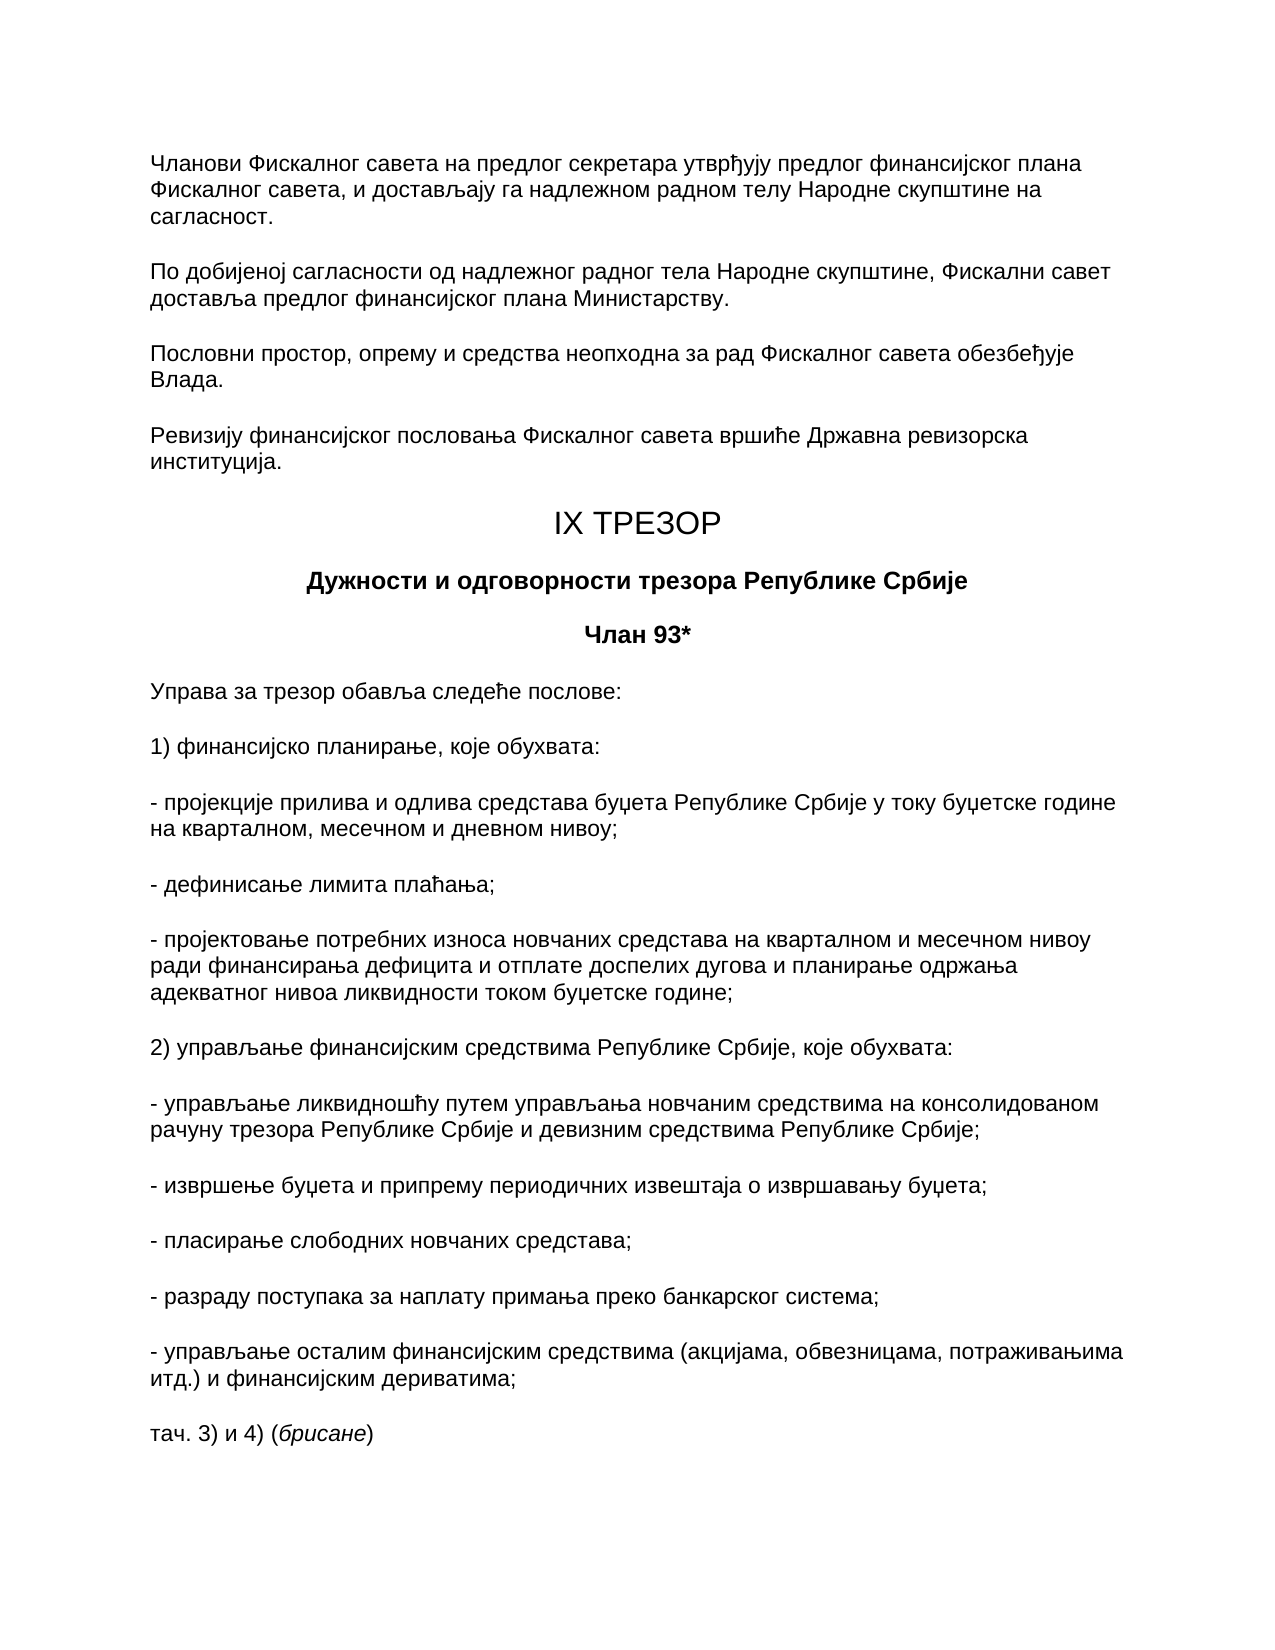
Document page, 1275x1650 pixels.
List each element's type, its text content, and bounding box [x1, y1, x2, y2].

text - пласирање слободних новчаних средстава; [150, 1227, 1125, 1253]
text - разраду поступака за наплату примања преко банкарског система; [150, 1283, 1125, 1309]
text - управљање ликвидношћу путем управљања новчаним средствима на консолидованом рачуну трезора Републике Србије и девизним средствима Републике Србије; [150, 1090, 1125, 1142]
text - дефинисање лимита плаћања; [150, 871, 1125, 897]
text По добијеној сагласности од надлежног радног тела Народне скупштине, Фискални савет доставља предлог финансијског плана Министарству. [150, 258, 1125, 311]
text - пројектовање потребних износа новчаних средстава на кварталном и месечном нивоу ради финансирања дефицита и отплате доспелих дугова и планирање одржања адекватног нивоа ликвидности током буџетске године; [150, 926, 1125, 1005]
text IX ТРЕЗОР [150, 504, 1125, 541]
text Пословни простор, опрему и средства неопходна за рад Фискалног савета обезбеђује Влада. [150, 340, 1125, 393]
text - управљање осталим финансијским средствима (акцијама, обвезницама, потраживањима итд.) и финансијским дериватима; [150, 1338, 1125, 1391]
text Чланови Фискалног савета на предлог секретара утврђују предлог финансијског плана Фискалног савета, и достављају га надлежном радном телу Народне скупштине на сагласност. [150, 150, 1125, 229]
text 2) управљање финансијским средствима Републике Србије, које обухвата: [150, 1034, 1125, 1061]
text тач. 3) и 4) (брисане) [150, 1420, 1125, 1446]
text Ревизију финансијског пословања Фискалног савета вршиће Државна ревизорска институција. [150, 422, 1125, 475]
text Управа за трезор обавља следеће послове: [150, 678, 1125, 704]
text Члан 93* [150, 620, 1125, 648]
text 1) финансијско планирање, које обухвата: [150, 733, 1125, 759]
text Дужности и одговорности трезора Републике Србије [150, 566, 1125, 595]
text - извршење буџета и припрему периодичних извештаја о извршавању буџета; [150, 1172, 1125, 1198]
text - пројекције прилива и одлива средстава буџета Републике Србије у току буџетске године на кварталном, месечном и дневном нивоу; [150, 789, 1125, 841]
